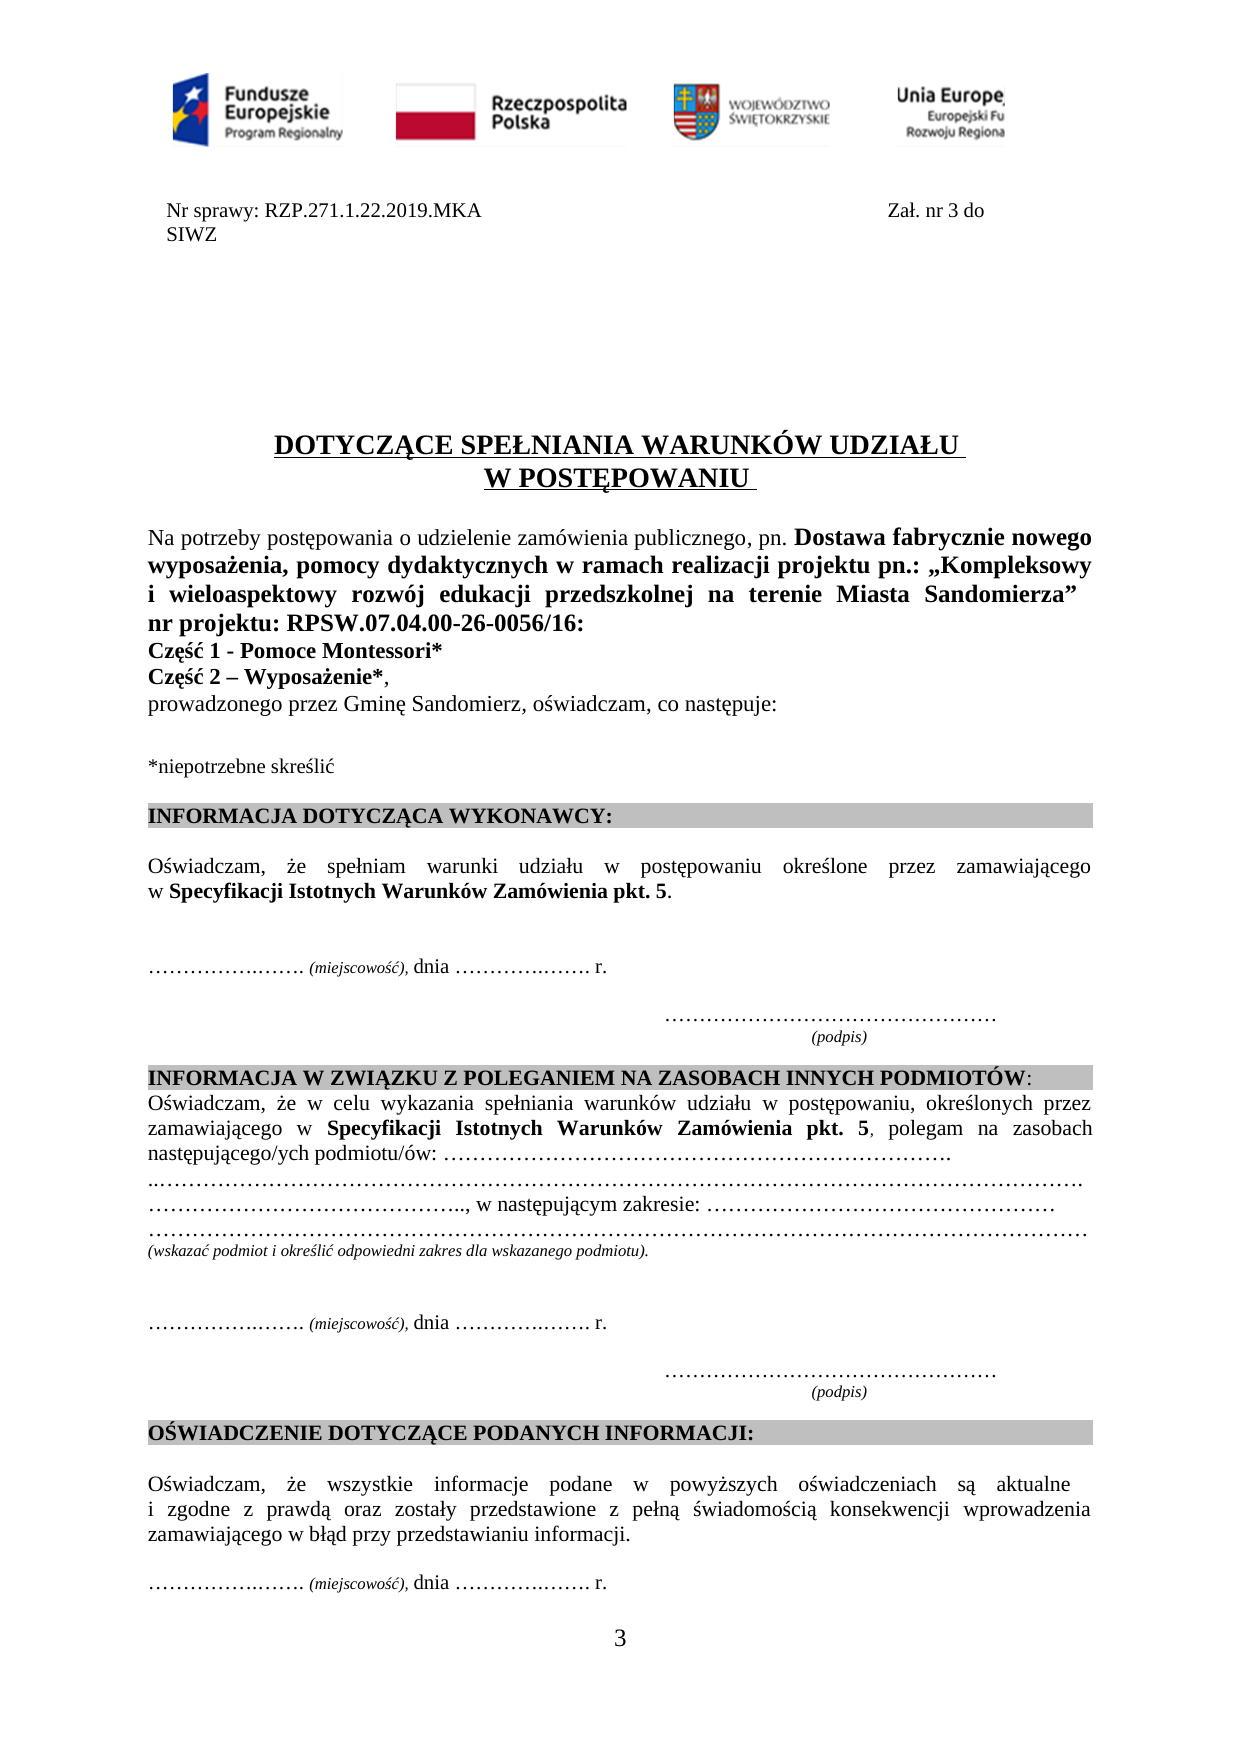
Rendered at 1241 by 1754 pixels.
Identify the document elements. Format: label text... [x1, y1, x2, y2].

picture [172, 73, 344, 148]
text *niepotrzebne skreślić [148, 754, 1093, 778]
text …………….……. (miejscowość), dnia ………….……. r. [148, 954, 1093, 978]
text ………………………………………………………………………………………………………………… (wskazać podmiot i określić odpowiedni zakres dla wskazanego podmiotu). [148, 1216, 1093, 1260]
picture [395, 73, 628, 148]
text INFORMACJA W ZWIĄZKU Z POLEGANIEM NA ZASOBACH INNYCH PODMIOTÓW: [148, 1065, 1093, 1090]
text INFORMACJA DOTYCZĄCA WYKONAWCY: [148, 803, 1093, 828]
text …………….……. (miejscowość), dnia ………….……. r. [148, 1570, 1093, 1594]
picture [897, 73, 1005, 148]
text Część 2 – Wyposażenie*, [148, 663, 1093, 689]
text (podpis) [738, 1026, 1093, 1046]
text Oświadczam, że wszystkie informacje podane w powyższych oświadczeniach są aktualne i zgodne z prawdą oraz zostały przedstawione z pełną świadomością konsekwencji wprowadzenia zamawiającego w błąd przy przedstawianiu informacji. [148, 1471, 1093, 1546]
picture [673, 73, 831, 148]
text prowadzonego przez Gminę Sandomierz, oświadczam, co następuje: [148, 689, 1093, 716]
text Oświadczam, że spełniam warunki udziału w postępowaniu określone przez zamawiającego w Specyfikacji Istotnych Warunków Zamówienia pkt. 5. [148, 853, 1093, 904]
text ..……………………………………………………………………………………………………………….…………………………………….., w następującym zakresie: ………………………………………… [148, 1166, 1093, 1216]
text …………….……. (miejscowość), dnia ………….……. r. [148, 1309, 1093, 1334]
text DOTYCZĄCE SPEŁNIANIA WARUNKÓW UDZIAŁU W POSTĘPOWANIU [148, 428, 1093, 522]
text (podpis) [738, 1382, 1093, 1401]
text Część 1 - Pomoce Montessori* [148, 637, 1093, 663]
text ………………………………………… [148, 1358, 1093, 1382]
text Na potrzeby postępowania o udzielenie zamówienia publicznego, pn. Dostawa fabrycznie nowego wyposażenia, pomocy dydaktycznych w ramach realizacji projektu pn.: „Kompleksowy i wieloaspektowy rozwój edukacji przedszkolnej na terenie Miasta Sandomierza” nr projektu: RPSW.07.04.00-26-0056/16: [148, 522, 1093, 637]
text ………………………………………… [148, 1002, 1093, 1026]
text Oświadczam, że w celu wykazania spełniania warunków udziału w postępowaniu, określonych przez zamawiającego w Specyfikacji Istotnych Warunków Zamówienia pkt. 5, polegam na zasobach następującego/ych podmiotu/ów: ……………………………………………………………. [148, 1090, 1093, 1166]
text OŚWIADCZENIE DOTYCZĄCE PODANYCH INFORMACJI: [148, 1420, 1093, 1445]
